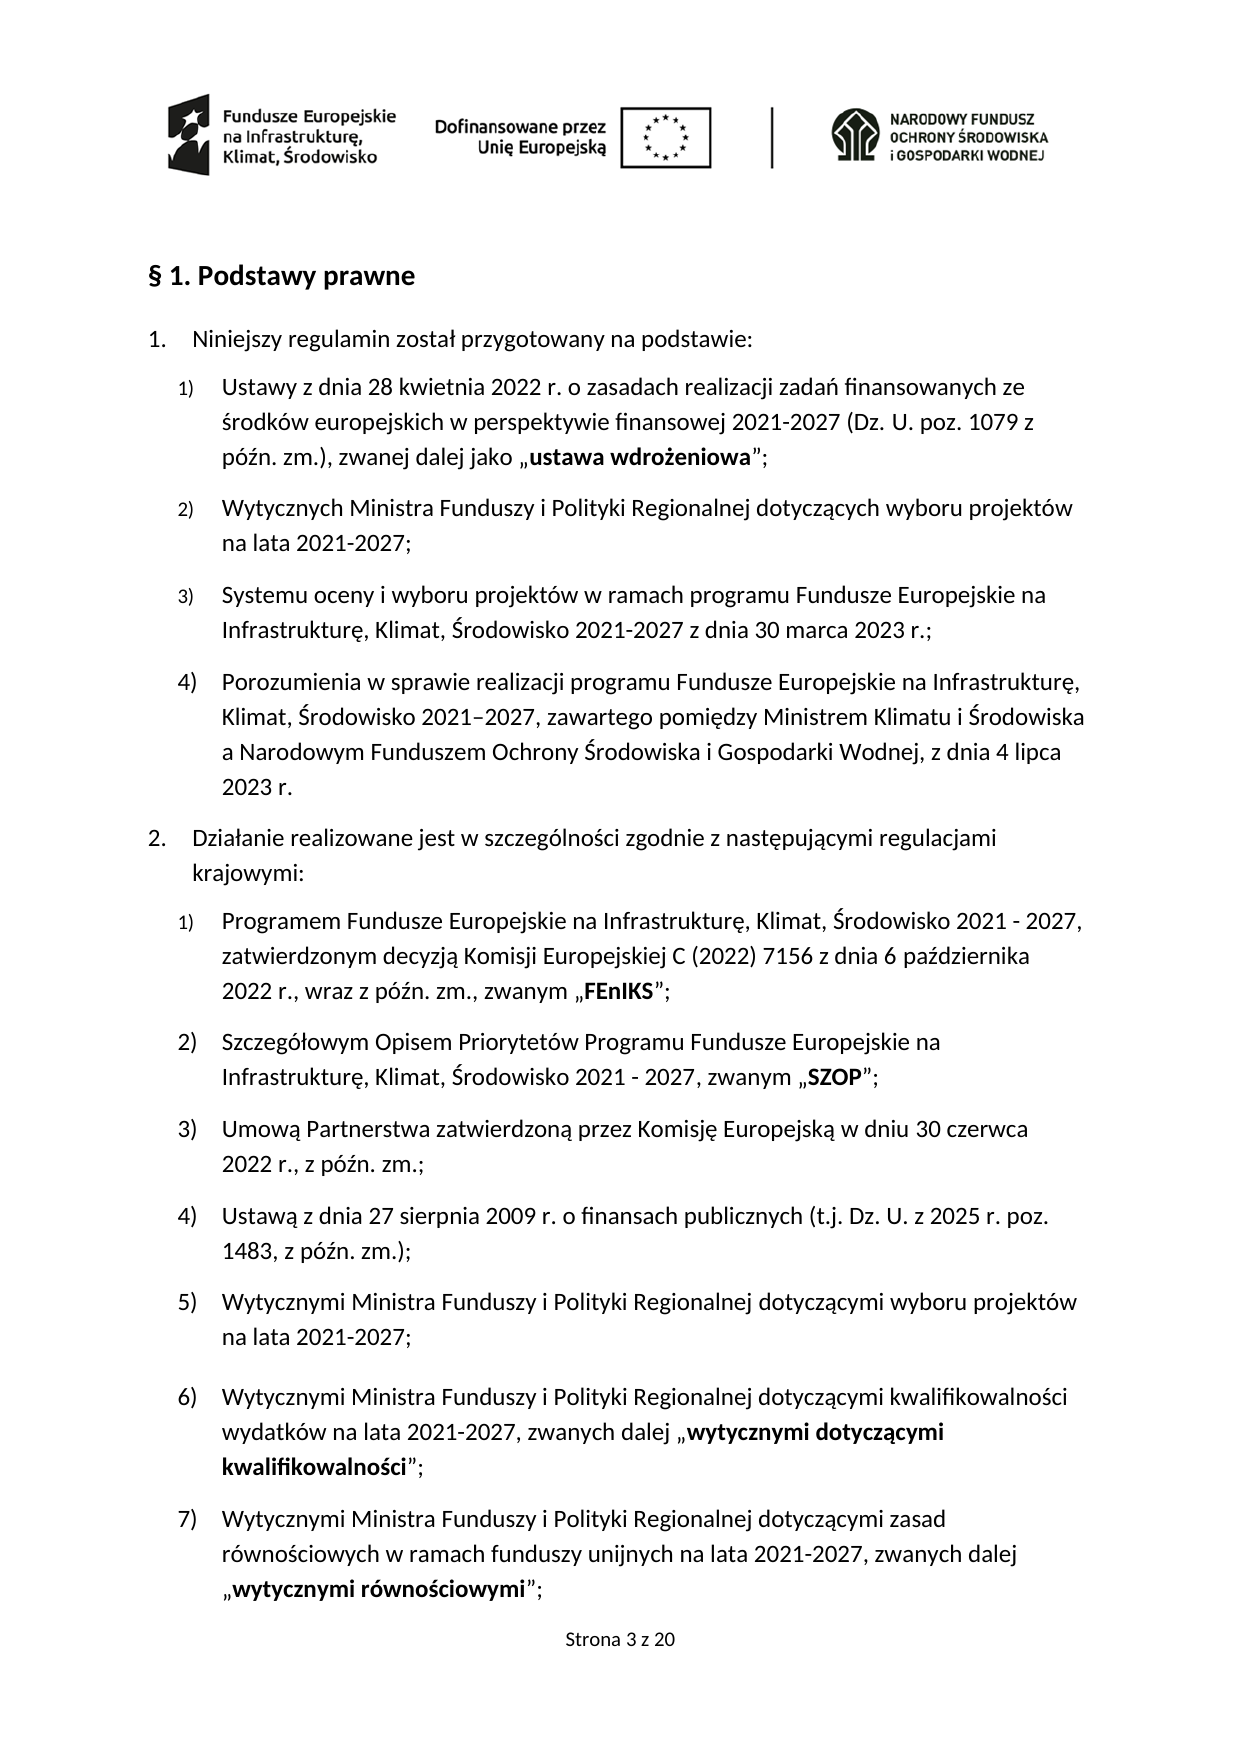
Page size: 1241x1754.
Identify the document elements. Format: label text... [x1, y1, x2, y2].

list Szczegółowym Opisem Priorytetów Programu Fundusze Europejskie na Infrastrukturę, Klimat, Środowisko 2021 - 2027, zwanym „SZOP”; [177, 1026, 1092, 1092]
list Wytycznymi Ministra Funduszy i Polityki Regionalnej dotyczącymi kwalifikowalności wydatków na lata 2021-2027, zwanych dalej „wytycznymi dotyczącymi kwalifikowalności”; [177, 1381, 1092, 1482]
list Programem Fundusze Europejskie na Infrastrukturę, Klimat, Środowisko 2021 - 2027, zatwierdzonym decyzją Komisji Europejskiej C (2022) 7156 z dnia 6 października 2022 r., wraz z późn. zm., zwanym „FEnIKS”; [177, 905, 1092, 1005]
list Wytycznymi Ministra Funduszy i Polityki Regionalnej dotyczącymi zasad równościowych w ramach funduszy unijnych na lata 2021-2027, zwanych dalej „wytycznymi równościowymi”; [177, 1503, 1092, 1604]
list Umową Partnerstwa zatwierdzoną przez Komisję Europejską w dniu 30 czerwca 2022 r., z późn. zm.; [177, 1113, 1092, 1179]
text Działanie realizowane jest w szczególności zgodnie z następującymi regulacjami krajowymi: [148, 822, 1092, 888]
list Ustawą z dnia 27 sierpnia 2009 r. o finansach publicznych (t.j. Dz. U. z 2025 r. poz. 1483, z późn. zm.); [177, 1200, 1092, 1265]
list Systemu oceny i wyboru projektów w ramach programu Fundusze Europejskie na Infrastrukturę, Klimat, Środowisko 2021-2027 z dnia 30 marca 2023 r.; [177, 579, 1092, 644]
list Wytycznymi Ministra Funduszy i Polityki Regionalnej dotyczącymi wyboru projektów na lata 2021-2027; [177, 1286, 1092, 1352]
list Porozumienia w sprawie realizacji programu Fundusze Europejskie na Infrastrukturę, Klimat, Środowisko 2021–2027, zawartego pomiędzy Ministrem Klimatu i Środowiska a Narodowym Funduszem Ochrony Środowiska i Gospodarki Wodnej, z dnia 4 lipca 2023 r. [177, 666, 1092, 801]
list Ustawy z dnia 28 kwietnia 2022 r. o zasadach realizacji zadań finansowanych ze środków europejskich w perspektywie finansowej 2021-2027 (Dz. U. poz. 1079 z późn. zm.), zwanej dalej jako „ustawa wdrożeniowa”; [177, 371, 1092, 471]
text Niniejszy regulamin został przygotowany na podstawie: [148, 323, 1092, 354]
picture [148, 73, 1092, 196]
subtitle § 1. Podstawy prawne [148, 257, 1092, 293]
list Wytycznych Ministra Funduszy i Polityki Regionalnej dotyczących wyboru projektów na lata 2021-2027; [177, 492, 1092, 558]
